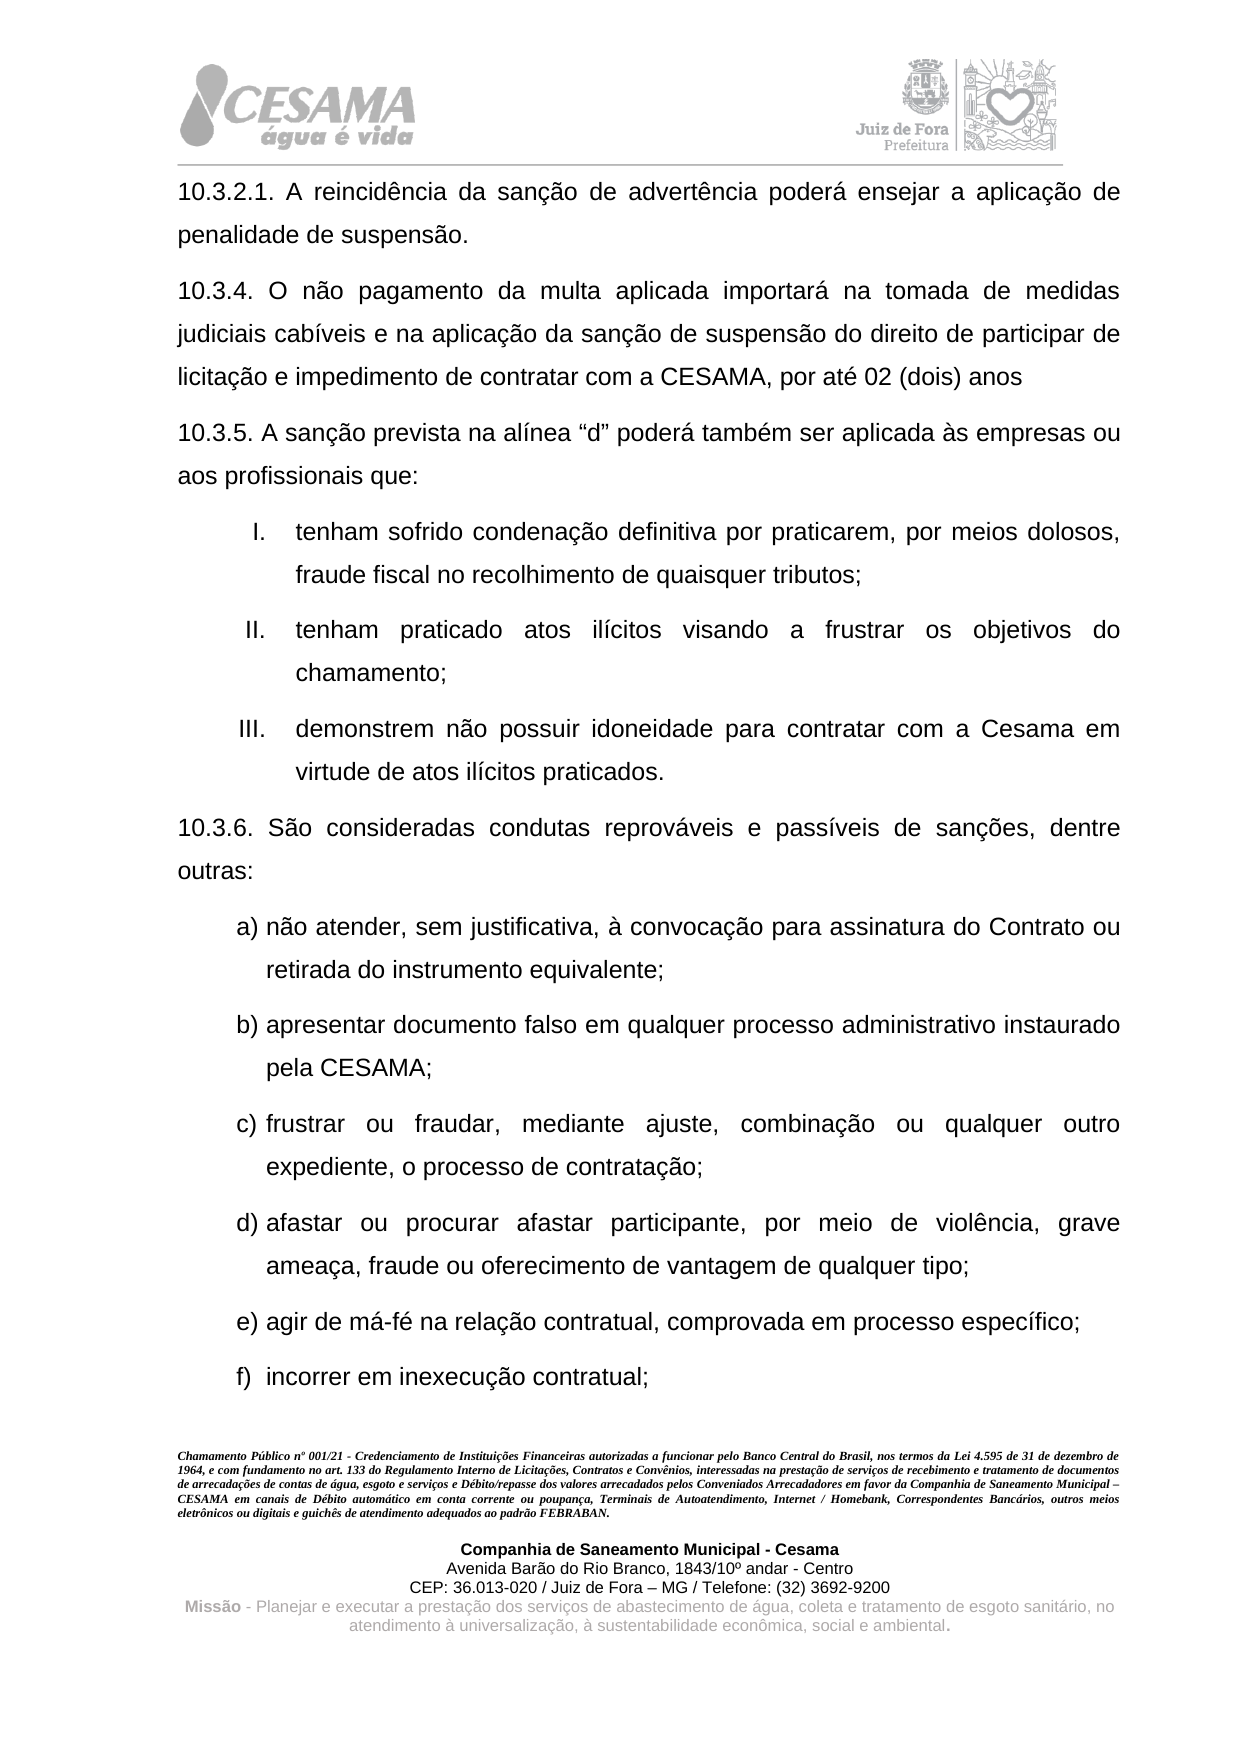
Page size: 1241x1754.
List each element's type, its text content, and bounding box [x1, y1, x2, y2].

list afastar ou procurar afastar participante, por meio de violência, grave ameaça, fraude ou oferecimento de vantagem de qualquer tipo; [236, 1208, 1122, 1280]
picture [177, 59, 1064, 166]
list agir de má-fé na relação contratual, comprovada em processo específico; [236, 1307, 1122, 1335]
text 10.3.2.1. A reincidência da sanção de advertência poderá ensejar a aplicação de penalidade de suspensão. [177, 177, 1122, 249]
list frustrar ou fraudar, mediante ajuste, combinação ou qualquer outro expediente, o processo de contratação; [236, 1109, 1122, 1181]
list incorrer em inexecução contratual; [236, 1362, 1122, 1391]
list não atender, sem justificativa, à convocação para assinatura do Contrato ou retirada do instrumento equivalente; [236, 912, 1122, 983]
list tenham sofrido condenação definitiva por praticarem, por meios dolosos, fraude fiscal no recolhimento de quaisquer tributos; [266, 517, 1122, 588]
list apresentar documento falso em qualquer processo administrativo instaurado pela CESAMA; [236, 1010, 1122, 1082]
text 10.3.4. O não pagamento da multa aplicada importará na tomada de medidas judiciais cabíveis e na aplicação da sanção de suspensão do direito de participar de licitação e impedimento de contratar com a CESAMA, por até 02 (dois) anos [177, 276, 1122, 391]
text 10.3.6. São consideradas condutas reprováveis e passíveis de sanções, dentre outras: [177, 813, 1122, 885]
text 10.3.5. A sanção prevista na alínea “d” poderá também ser aplicada às empresas ou aos profissionais que: [177, 418, 1122, 490]
list demonstrem não possuir idoneidade para contratar com a Cesama em virtude de atos ilícitos praticados. [266, 714, 1122, 786]
list tenham praticado atos ilícitos visando a frustrar os objetivos do chamamento; [266, 615, 1122, 687]
